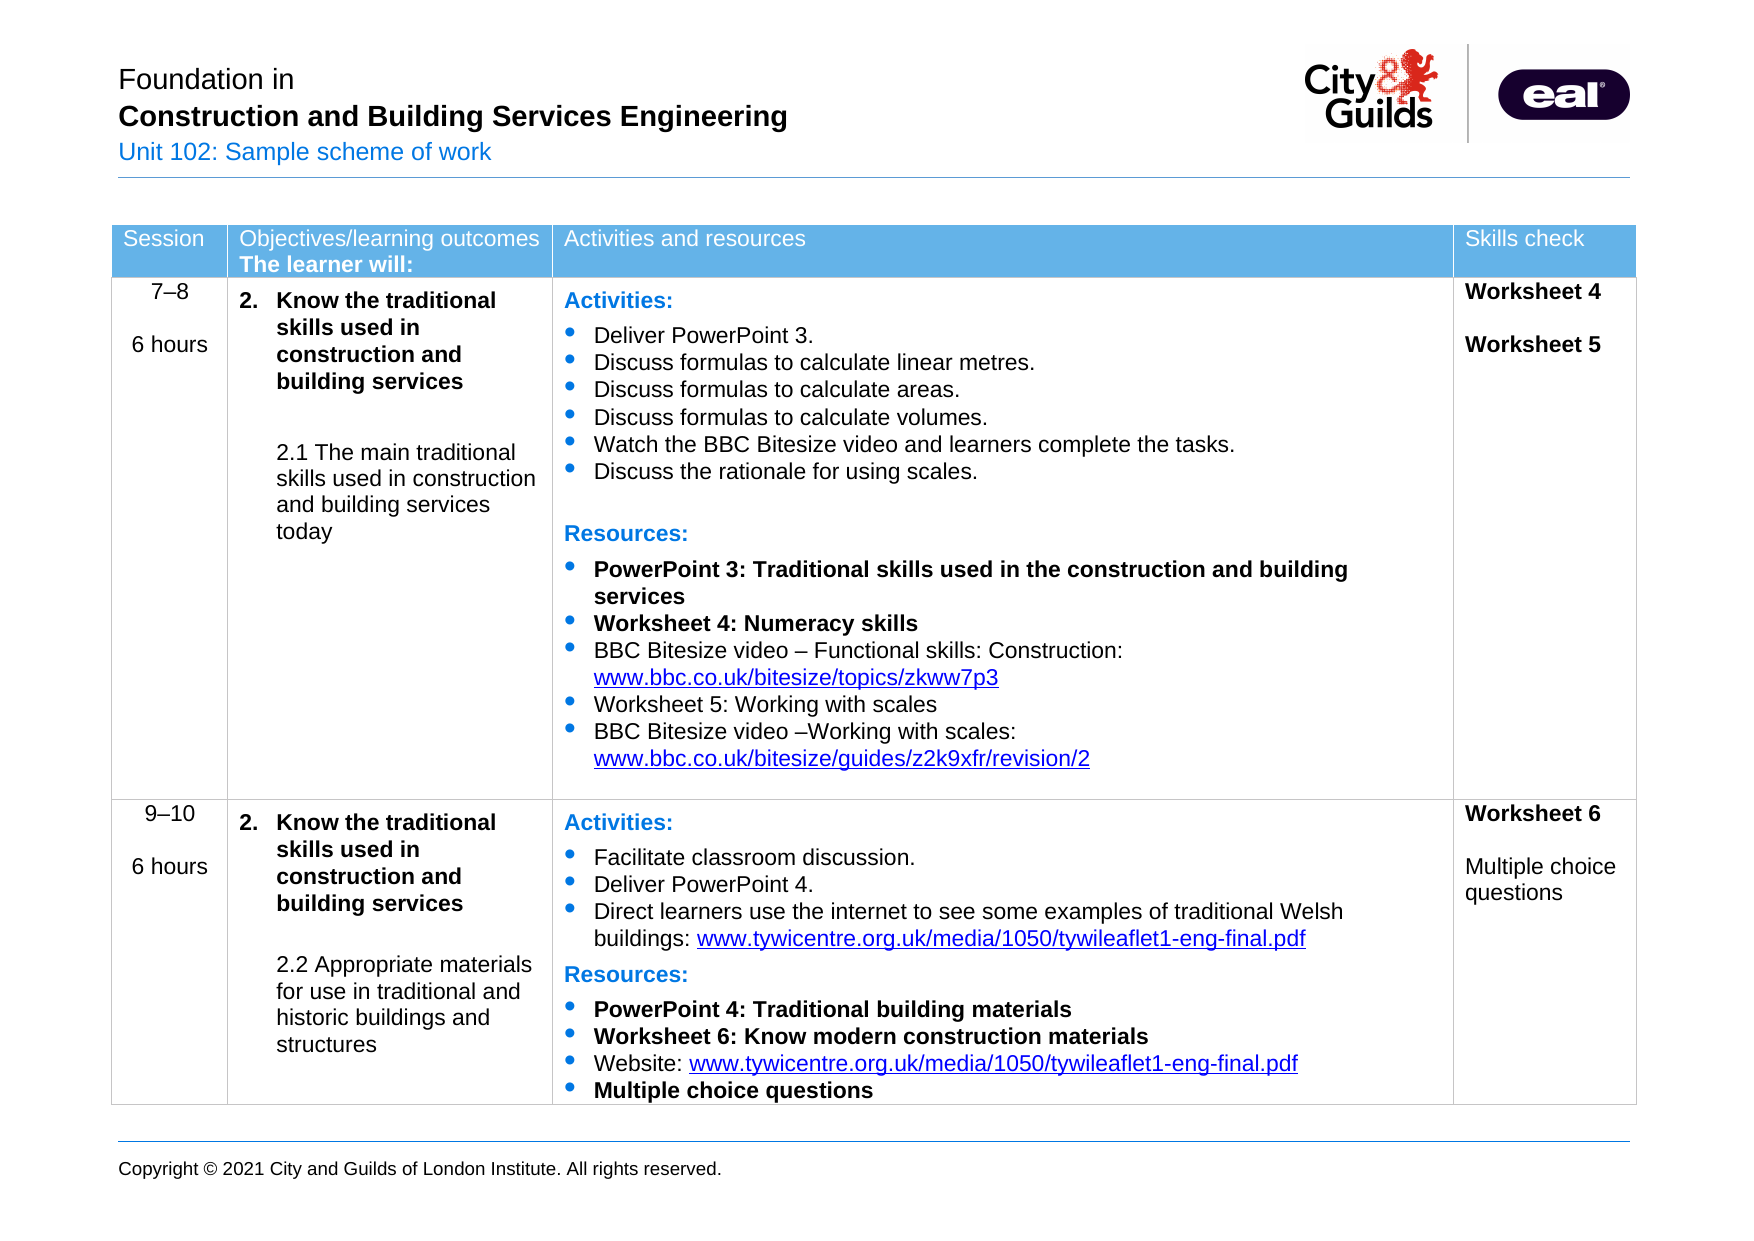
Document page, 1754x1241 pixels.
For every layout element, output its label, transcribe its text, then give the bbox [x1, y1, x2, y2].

table_cell Worksheet 6 Multiple choice questions [1454, 800, 1636, 1104]
table_cell 7–8 6 hours [112, 278, 227, 799]
table_header Skills check [1454, 225, 1636, 277]
table_cell Activities: Deliver PowerPoint 3. Discuss formulas to calculate linear metres. Discuss formulas to calculate areas. Discuss formulas to calculate volumes. Watch the BBC Bitesize video and learners complete the tasks. Discuss the rationale for using scales. Resources: PowerPoint 3: Traditional skills used in the construction and building services Worksheet 4: Numeracy skills BBC Bitesize video – Functional skills: Construction: www.bbc.co.uk/bitesize/topics/zkww7p3 Worksheet 5: Working with scales BBC Bitesize video –Working with scales: www.bbc.co.uk/bitesize/guides/z2k9xfr/revision/2 [553, 278, 1453, 799]
table_header Objectives/learning outcomes The learner will: [228, 225, 552, 277]
table_header Activities and resources [553, 225, 1453, 277]
table_header Session [112, 225, 227, 277]
table_cell 9–10 6 hours [112, 800, 227, 1104]
picture [1305, 44, 1630, 143]
table_cell Worksheet 4 Worksheet 5 [1454, 278, 1636, 799]
